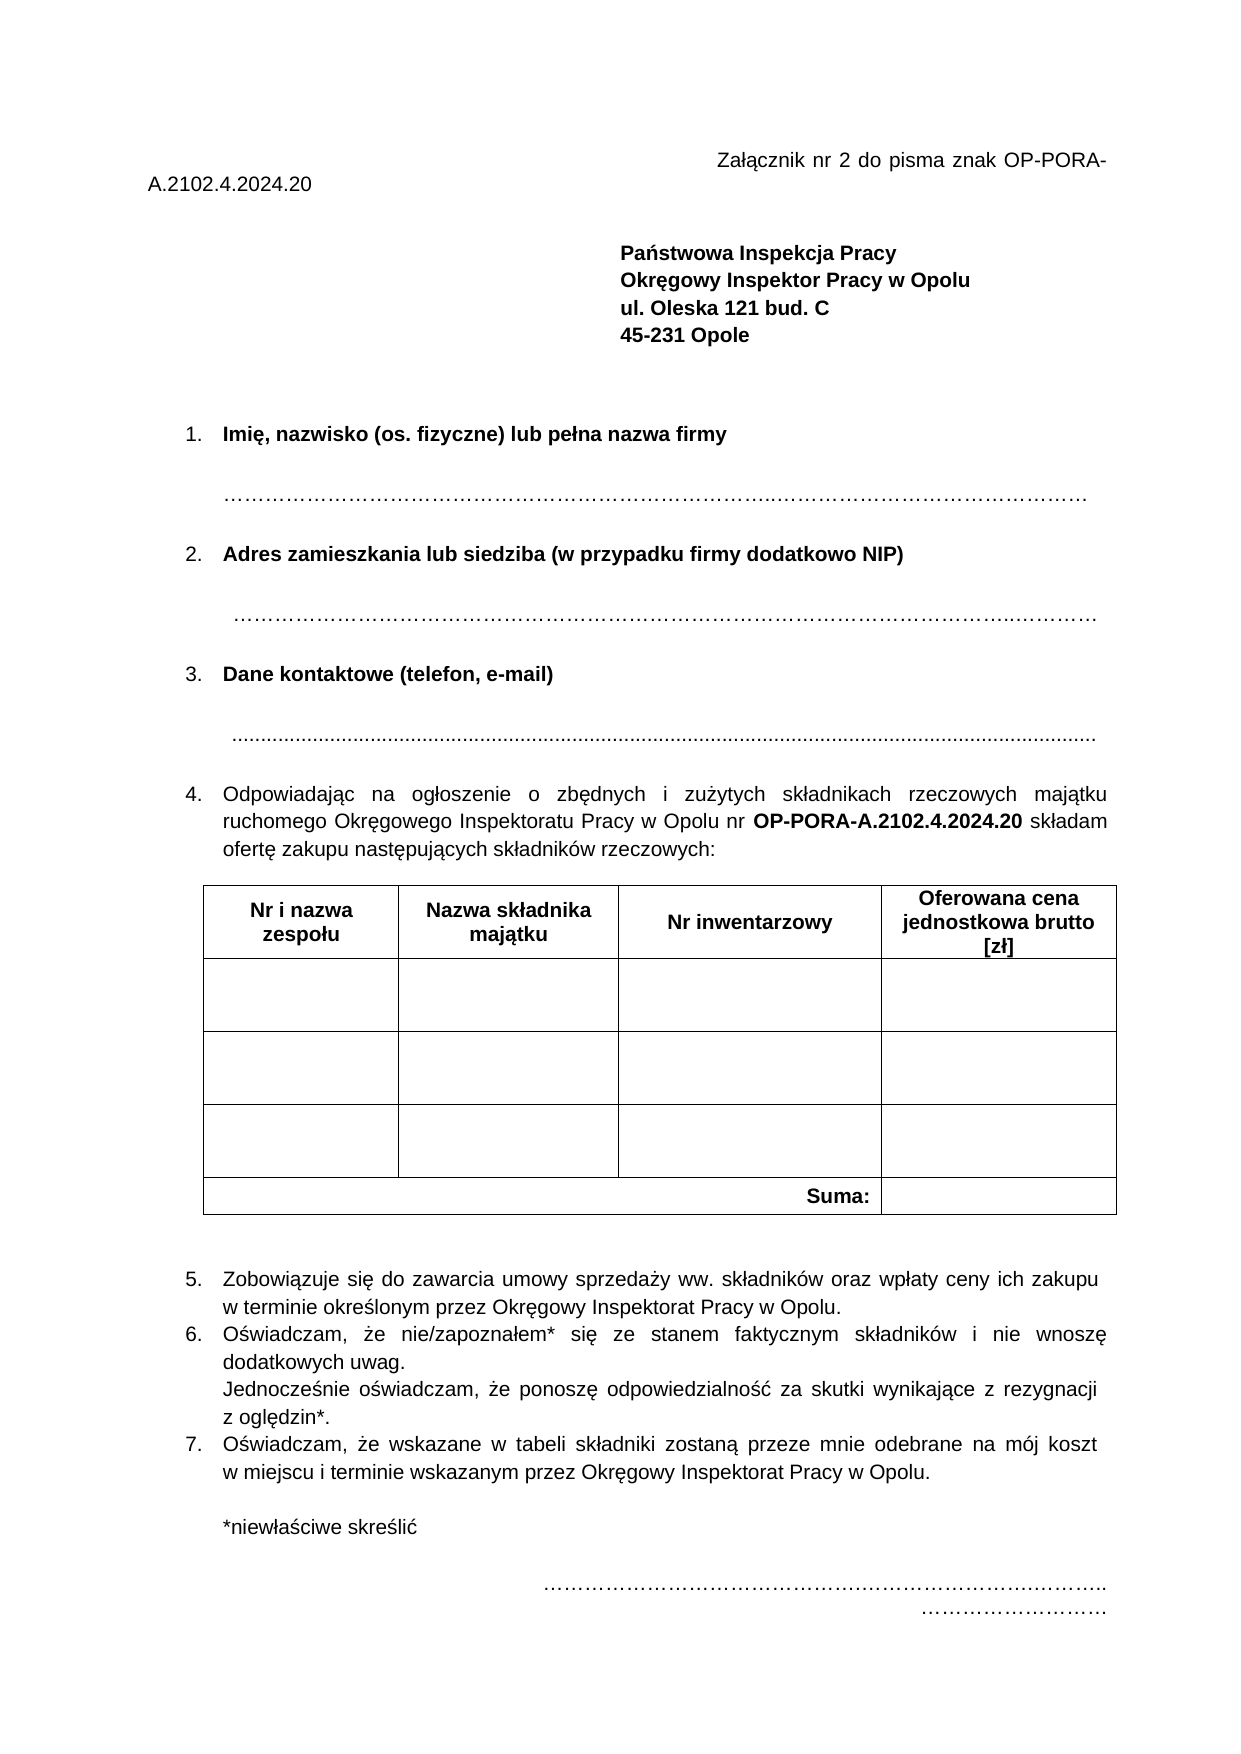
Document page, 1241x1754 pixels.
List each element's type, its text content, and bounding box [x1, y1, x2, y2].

table_cell [882, 1032, 1116, 1104]
list Imię, nazwisko (os. fizyczne) lub pełna nazwa firmy [185, 422, 1107, 446]
table_cell [619, 1032, 881, 1104]
table_cell [399, 959, 618, 1031]
text ……………………………………….…………………….………..……………………… [148, 1571, 1107, 1619]
list *niewłaściwe skreślić [223, 1514, 1107, 1538]
text Okręgowy Inspektor Pracy w Opolu [546, 268, 1107, 292]
list ……………………………………………………………………..……………………………………… [223, 482, 1107, 506]
table_cell [882, 1178, 1116, 1213]
table_cell [882, 959, 1116, 1031]
table_cell [882, 1105, 1116, 1177]
table_header Nr i nazwa zespołu [204, 886, 398, 958]
list Dane kontaktowe (telefon, e-mail) [185, 662, 1107, 686]
table_cell [399, 1032, 618, 1104]
list …………………………………………………………………………………………………..………… [223, 602, 1107, 626]
list ...................................................................................................................................................... [223, 722, 1107, 746]
table_cell [204, 959, 398, 1031]
text ul. Oleska 121 bud. C [620, 295, 1107, 319]
list Oświadczam, że wskazane w tabeli składniki zostaną przeze mnie odebrane na mój koszt w miejscu i terminie wskazanym przez Okręgowy Inspektorat Pracy w Opolu. [185, 1432, 1107, 1483]
table_header Nazwa składnika majątku [399, 886, 618, 958]
table_cell [399, 1105, 618, 1177]
table_cell [204, 1032, 398, 1104]
list Jednocześnie oświadczam, że ponoszę odpowiedzialność za skutki wynikające z rezygnacji z oględzin*. [223, 1377, 1107, 1428]
table_cell [619, 959, 881, 1031]
table_cell Suma: [204, 1178, 881, 1213]
text 45-231 Opole [620, 323, 1107, 347]
list Adres zamieszkania lub siedziba (w przypadku firmy dodatkowo NIP) [185, 542, 1107, 566]
table_cell [619, 1105, 881, 1177]
list Oświadczam, że nie/zapoznałem* się ze stanem faktycznym składników i nie wnoszę dodatkowych uwag. [185, 1322, 1107, 1373]
list Zobowiązuje się do zawarcia umowy sprzedaży ww. składników oraz wpłaty ceny ich zakupu w terminie określonym przez Okręgowy Inspektorat Pracy w Opolu. [185, 1267, 1107, 1318]
table_header Oferowana cena jednostkowa brutto [zł] [882, 886, 1116, 958]
text Załącznik nr 2 do pisma znak OP-PORA-A.2102.4.2024.20 [148, 148, 1107, 196]
text Państwowa Inspekcja Pracy [546, 240, 1107, 264]
table_cell [204, 1105, 398, 1177]
list Odpowiadając na ogłoszenie o zbędnych i zużytych składnikach rzeczowych majątku ruchomego Okręgowego Inspektoratu Pracy w Opolu nr OP-PORA-A.2102.4.2024.20 składam ofertę zakupu następujących składników rzeczowych: [185, 782, 1107, 861]
table_header Nr inwentarzowy [619, 886, 881, 958]
